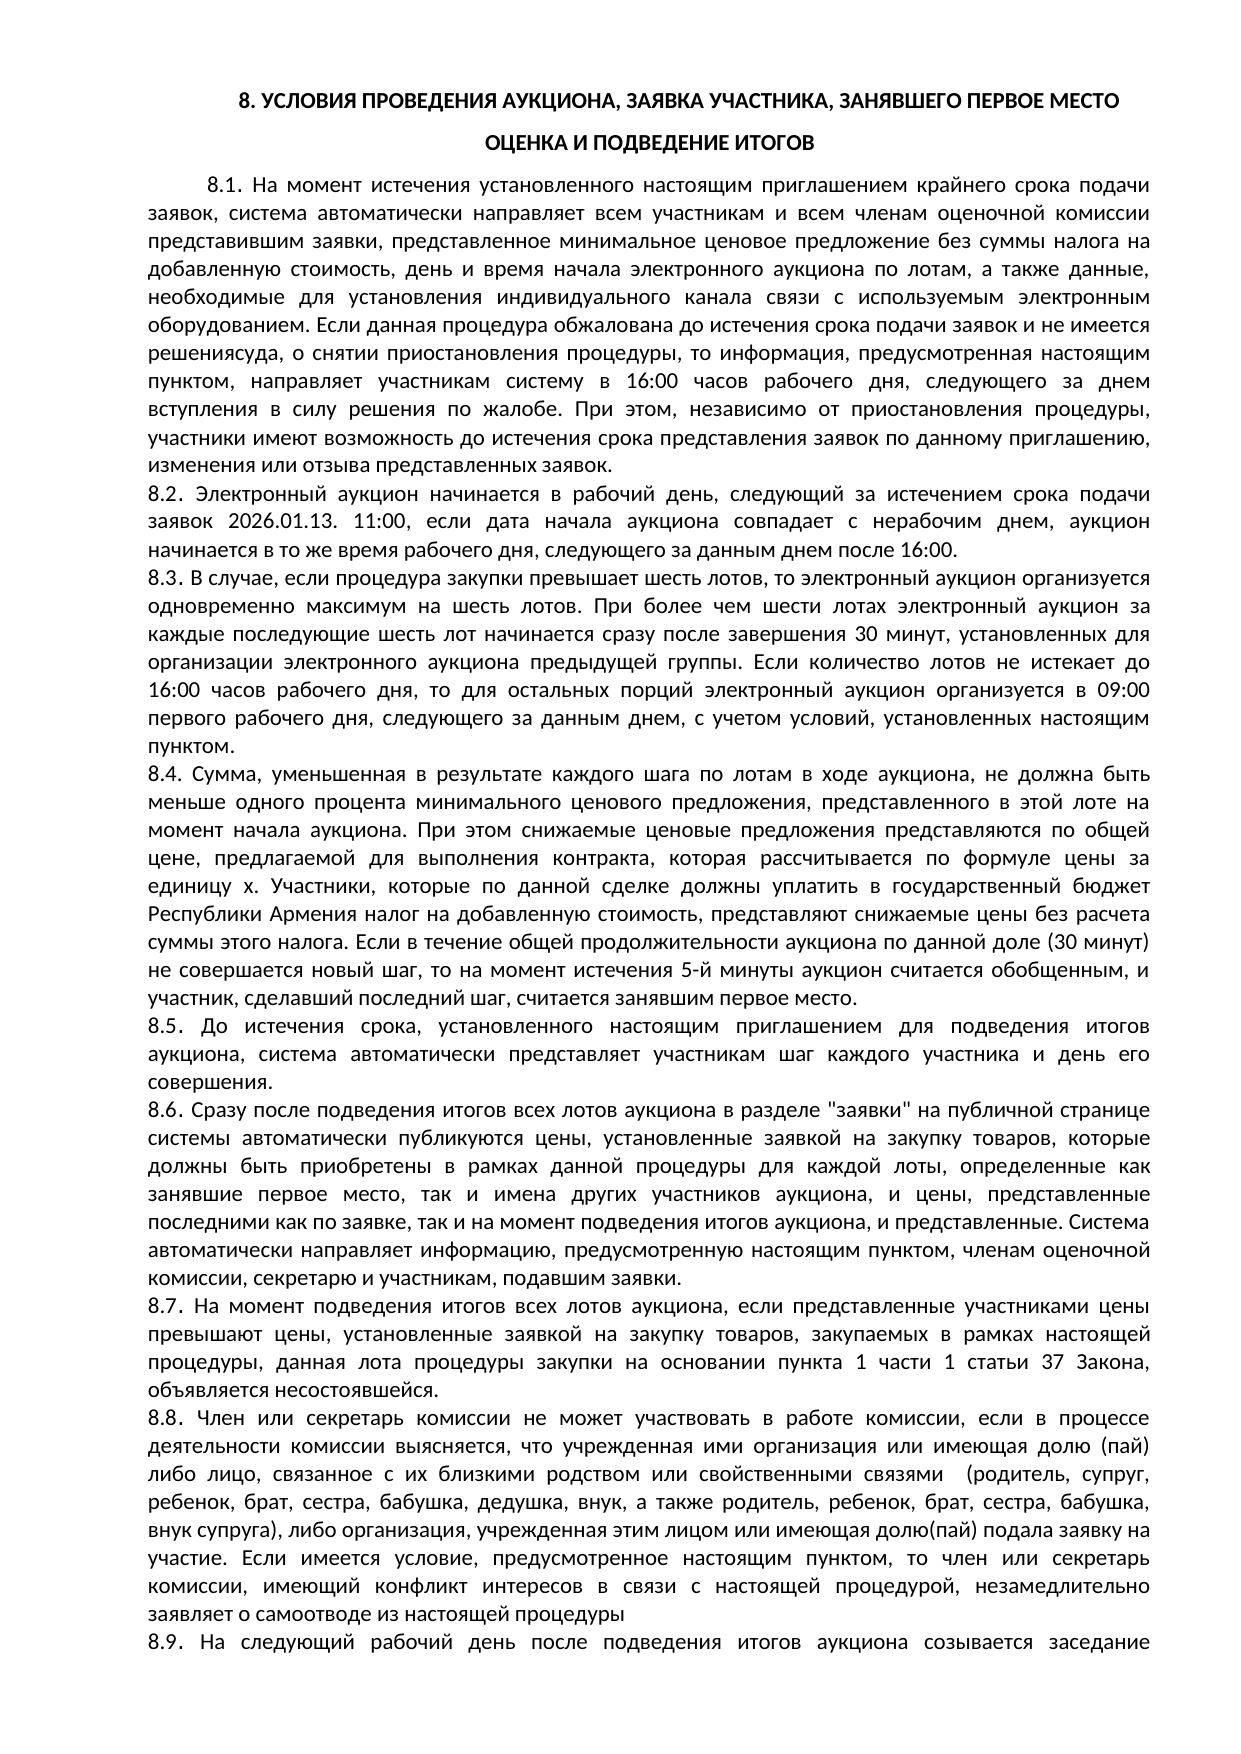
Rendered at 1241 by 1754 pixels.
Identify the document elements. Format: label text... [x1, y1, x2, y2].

text 8.7․ На момент подведения итогов всех лотов аукциона, если представленные участниками цены превышают цены, установленные заявкой на закупку товаров, закупаемых в рамках настоящей процедуры, данная лота процедуры закупки на основании пункта 1 части 1 статьи 37 Закона, объявляется несостоявшейся. [148, 1291, 1152, 1403]
text 8.8․ Член или секретарь комиссии не может участвовать в работе комиссии, если в процессе деятельности комиссии выясняется, что учрежденная ими организация или имеющая долю (пай) либо лицо, связанное с их близкими родством или свойственными связями (родитель, супруг, ребенок, брат, сестра, бабушка, дедушка, внук, а также родитель, ребенок, брат, сестра, бабушка, внук супруга), либо организация, учрежденная этим лицом или имеющая долю(пай) подала заявку на участие. Если имеется условие, предусмотренное настоящим пунктом, то член или секретарь комиссии, имеющий конфликт интересов в связи с настоящей процедурой, незамедлительно заявляет о самоотводе из настоящей процедуры [148, 1403, 1152, 1627]
text 8.5․ До истечения срока, установленного настоящим приглашением для подведения итогов аукциона, система автоматически представляет участникам шаг каждого участника и день его совершения. [148, 1011, 1152, 1095]
text 8.6․ Сразу после подведения итогов всех лотов аукциона в разделе "заявки" на публичной странице системы автоматически публикуются цены, установленные заявкой на закупку товаров, которые должны быть приобретены в рамках данной процедуры для каждой лоты, определенные как занявшие первое место, так и имена других участников аукциона, и цены, представленные последними как по заявке, так и на момент подведения итогов аукциона, и представленные. Система автоматически направляет информацию, предусмотренную настоящим пунктом, членам оценочной комиссии, секретарю и участникам, подавшим заявки. [148, 1095, 1152, 1291]
text 8. УСЛОВИЯ ПРОВЕДЕНИЯ АУКЦИОНА, ЗАЯВКА УЧАСТНИКА, ЗАНЯВШЕГО ПЕРВОЕ МЕСТО ОЦЕНКА И ПОДВЕДЕНИЕ ИТОГОВ [148, 86, 1152, 156]
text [148, 1627, 1152, 1656]
text 8.3․ В случае, если процедура закупки превышает шесть лотов, то электронный аукцион организуется одновременно максимум на шесть лотов. При более чем шести лотах электронный аукцион за каждые последующие шесть лот начинается сразу после завершения 30 минут, установленных для организации электронного аукциона предыдущей группы. Если количество лотов не истекает до 16:00 часов рабочего дня, то для остальных порций электронный аукцион организуется в 09:00 первого рабочего дня, следующего за данным днем, с учетом условий, установленных настоящим пунктом. [148, 563, 1152, 759]
text 8.2․ Электронный аукцион начинается в рабочий день, следующий за истечением срока подачи заявок 2026.01.13. 11:00 , если дата начала аукциона совпадает с нерабочим днем, аукцион начинается в то же время рабочего дня, следующего за данным днем после 16:00. [148, 479, 1152, 563]
text 8.4. Сумма, уменьшенная в результате каждого шага по лотам в ходе аукциона, не должна быть меньше одного процента минимального ценового предложения, представленного в этой лоте на момент начала аукциона. При этом снижаемые ценовые предложения представляются по общей цене, предлагаемой для выполнения контракта, которая рассчитывается по формуле цены за единицу x. Участники, которые по данной сделке должны уплатить в государственный бюджет Республики Армения налог на добавленную стоимость, представляют снижаемые цены без расчета суммы этого налога. Если в течение общей продолжительности аукциона по данной доле (30 минут) не совершается новый шаг, то на момент истечения 5-й минуты аукцион считается обобщенным, и участник, сделавший последний шаг, считается занявшим первое место. [148, 759, 1152, 1011]
text 8.1․ На момент истечения установленного настоящим приглашением крайнего срока подачи заявок, система автоматически направляет всем участникам и всем членам оценочной комиссии представившим заявки, представленное минимальное ценовое предложение без суммы налога на добавленную стоимость, день и время начала электронного аукциона по лотам, а также данные, необходимые для установления индивидуального канала связи с используемым электронным оборудованием. Если данная процедура обжалована до истечения срока подачи заявок и не имеется решениясуда, о снятии приостановления процедуры, то информация, предусмотренная настоящим пунктом, направляет участникам систему в 16:00 часов рабочего дня, следующего за днем вступления в силу решения по жалобе. При этом, независимо от приостановления процедуры, участники имеют возможность до истечения срока представления заявок по данному приглашению, изменения или отзыва представленных заявок. [148, 170, 1152, 479]
